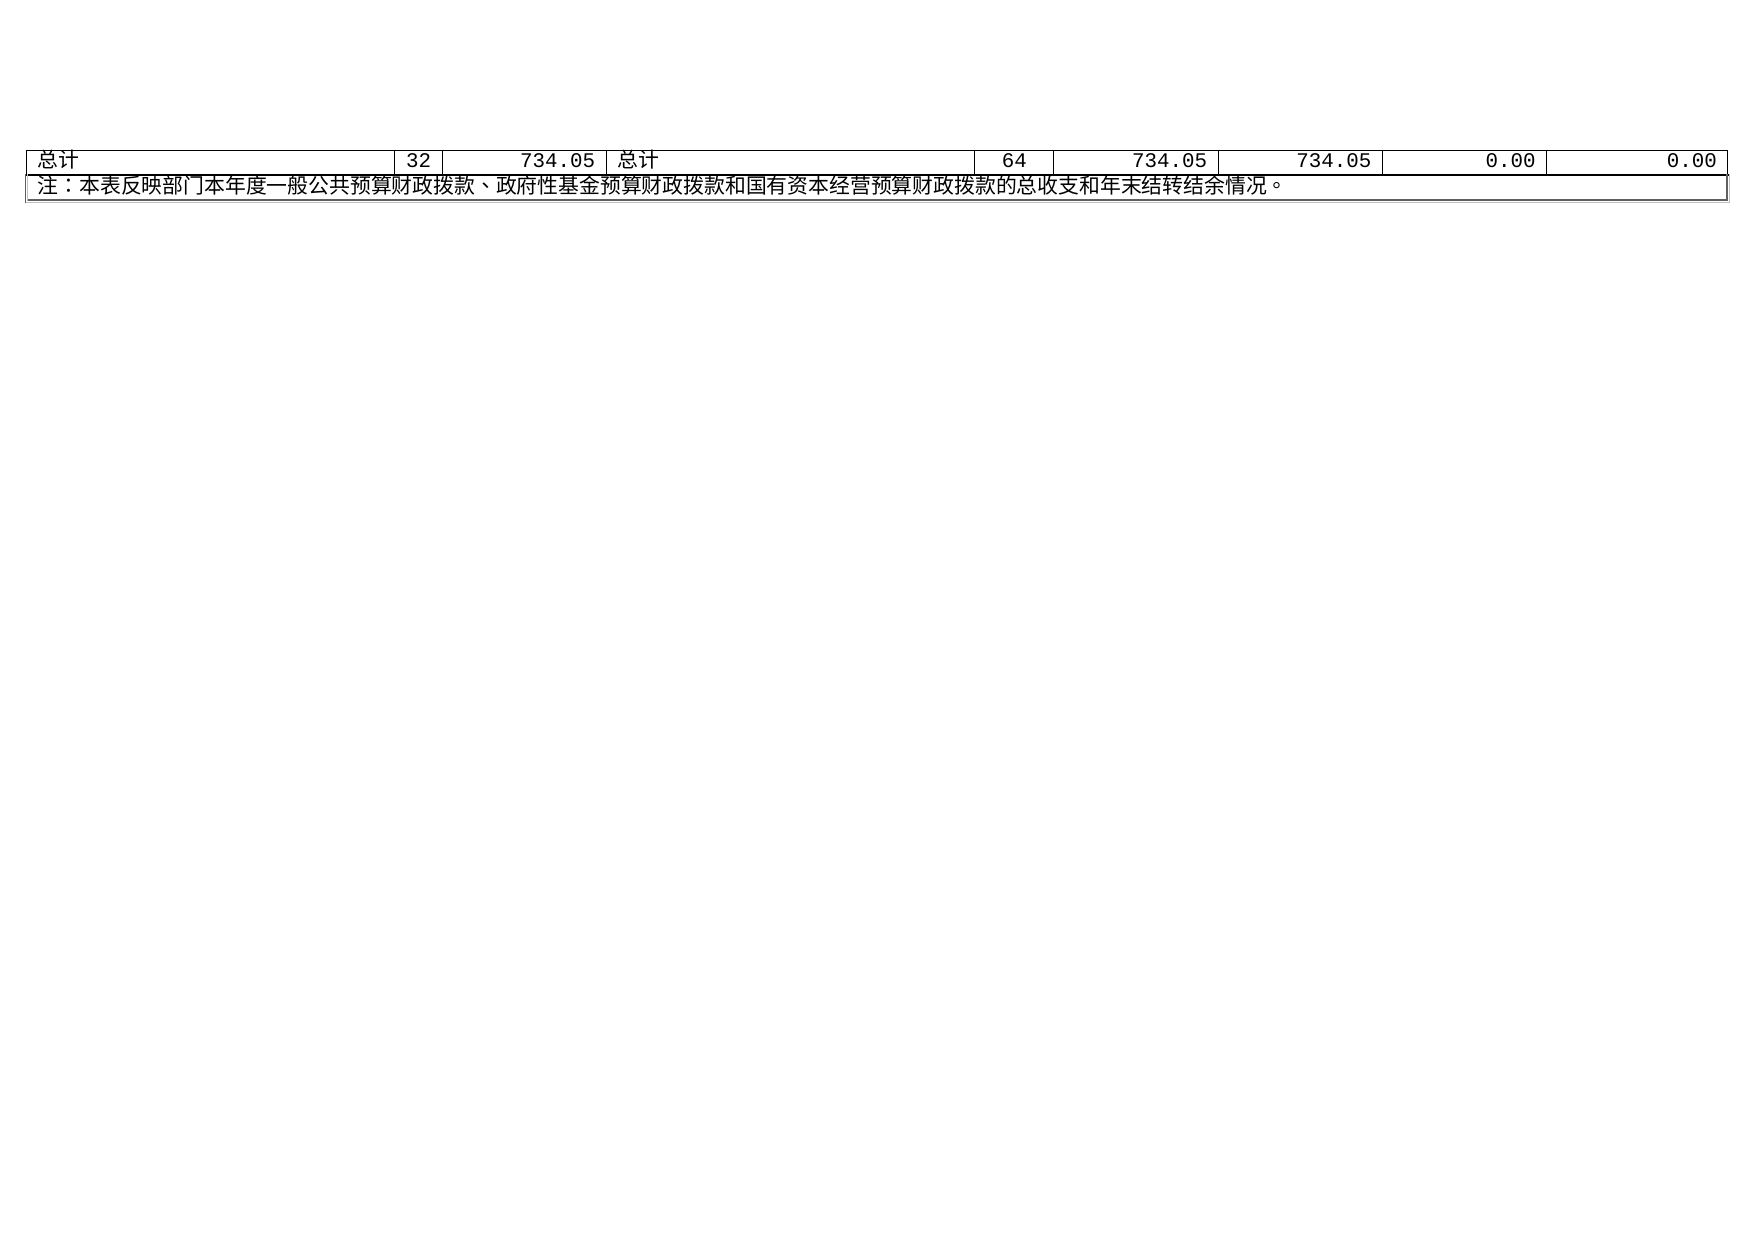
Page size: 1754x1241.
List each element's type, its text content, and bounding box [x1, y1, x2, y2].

table_cell 0.00 [1383, 151, 1546, 174]
table_cell 64 [975, 151, 1053, 174]
table_cell 注：本表反映部门本年度一般公共预算财政拨款、政府性基金预算财政拨款和国有资本经营预算财政拨款的总收支和年末结转结余情况。 [28, 176, 1726, 199]
table_cell 总计 [607, 151, 974, 174]
table_cell 32 [395, 151, 442, 174]
table_cell 0.00 [1547, 151, 1727, 174]
table_cell 734.05 [1219, 151, 1382, 174]
table_cell 总计 [27, 151, 394, 174]
table_cell 734.05 [1054, 151, 1218, 174]
table_cell 734.05 [443, 151, 606, 174]
